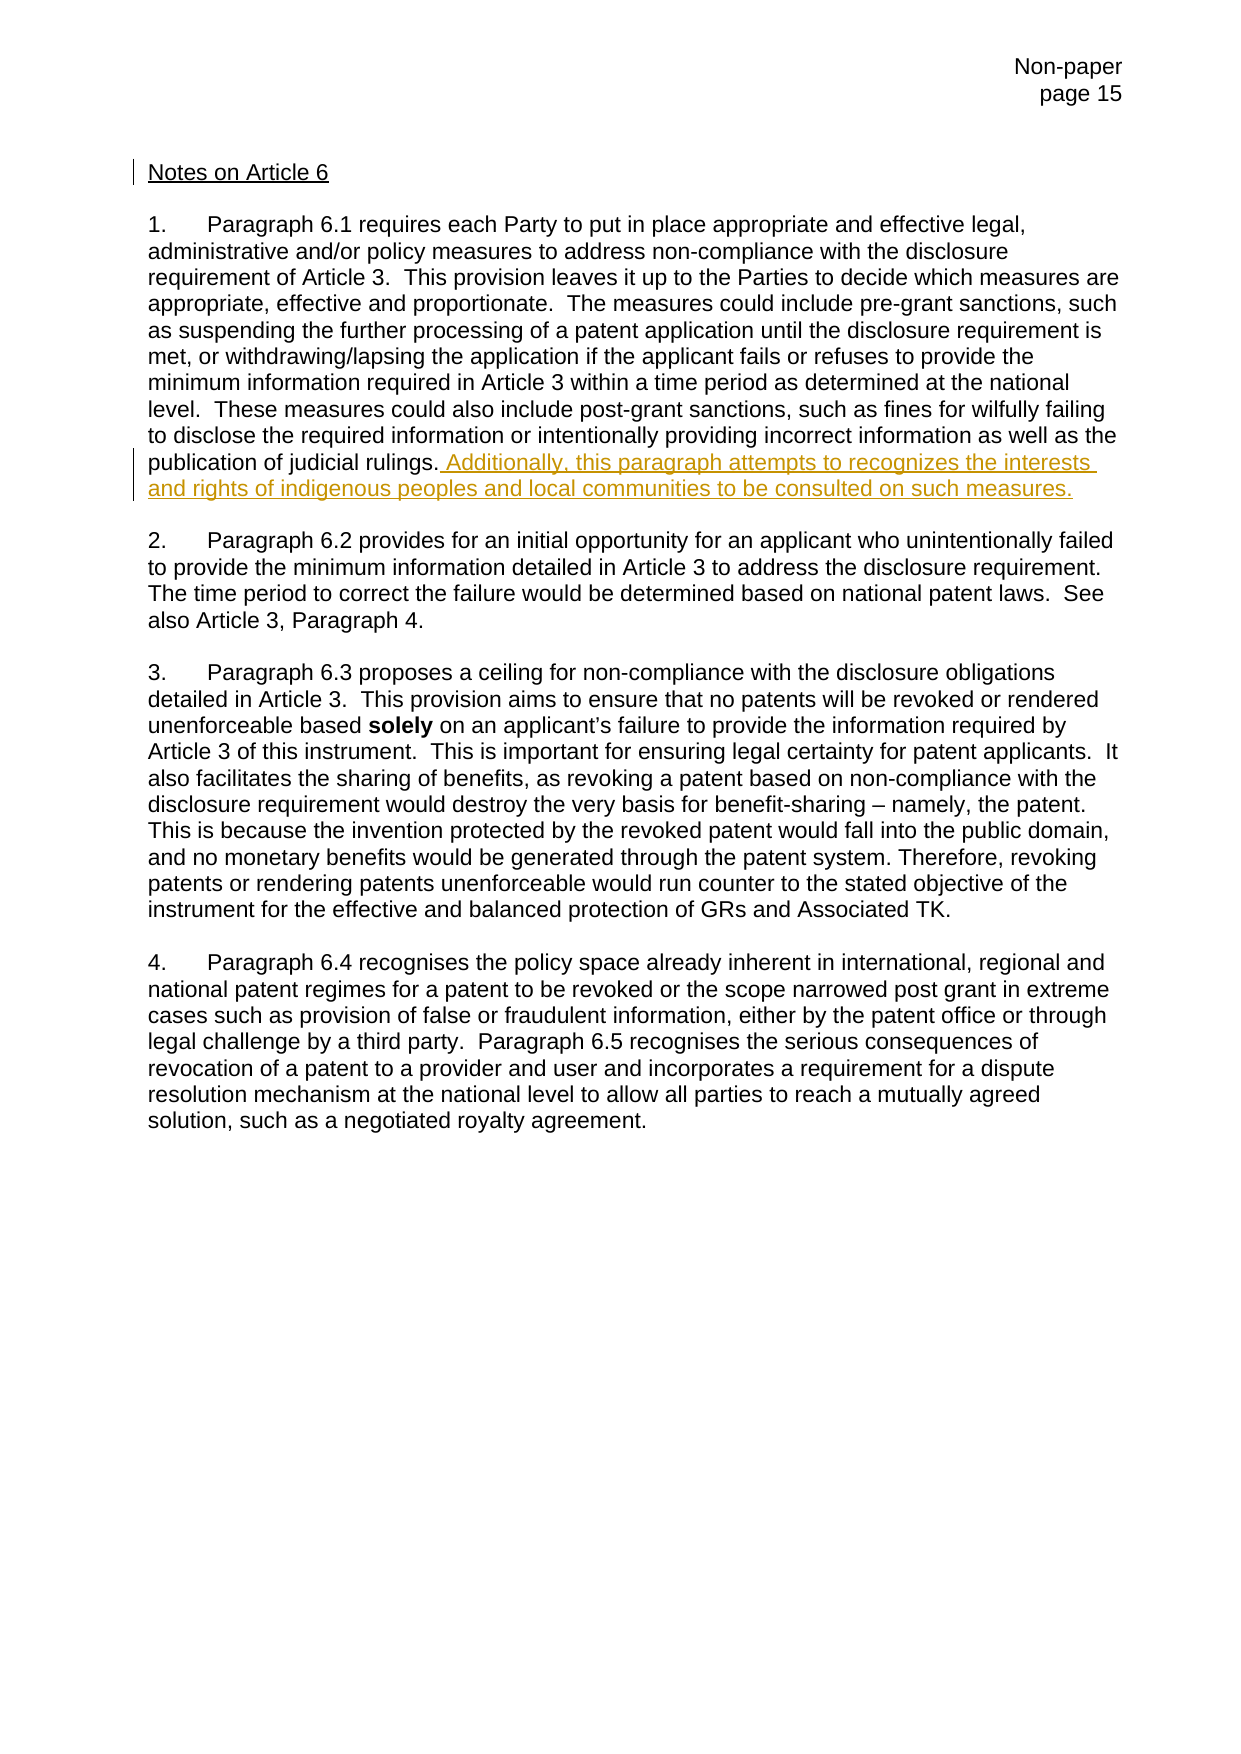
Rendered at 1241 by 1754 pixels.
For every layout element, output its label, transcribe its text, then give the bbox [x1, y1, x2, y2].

text 4. Paragraph 6.4 recognises the policy space already inherent in international, regional and national patent regimes for a patent to be revoked or the scope narrowed post grant in extreme cases such as provision of false or fraudulent information, either by the patent office or through legal challenge by a third party. Paragraph 6.5 recognises the serious consequences of revocation of a patent to a provider and user and incorporates a requirement for a dispute resolution mechanism at the national level to allow all parties to reach a mutually agreed solution, such as a negotiated royalty agreement. [148, 949, 1122, 1134]
text Notes on Article 6 [148, 158, 1122, 185]
text 1. Paragraph 6.1 requires each Party to put in place appropriate and effective legal, administrative and/or policy measures to address non-compliance with the disclosure requirement of Article 3. This provision leaves it up to the Parties to decide which measures are appropriate, effective and proportionate. The measures could include pre-grant sanctions, such as suspending the further processing of a patent application until the disclosure requirement is met, or withdrawing/lapsing the application if the applicant fails or refuses to provide the minimum information required in Article 3 within a time period as determined at the national level. These measures could also include post-grant sanctions, such as fines for wilfully failing to disclose the required information or intentionally providing incorrect information as well as the publication of judicial rulings. [148, 211, 1122, 501]
text 3. Paragraph 6.3 proposes a ceiling for non-compliance with the disclosure obligations detailed in Article 3. This provision aims to ensure that no patents will be revoked or rendered unenforceable based solely on an applicant’s failure to provide the information required by Article 3 of this instrument. This is important for ensuring legal certainty for patent applicants. It also facilitates the sharing of benefits, as revoking a patent based on non-compliance with the disclosure requirement would destroy the very basis for benefit-sharing – namely, the patent. This is because the invention protected by the revoked patent would fall into the public domain, and no monetary benefits would be generated through the patent system. Therefore, revoking patents or rendering patents unenforceable would run counter to the stated objective of the instrument for the effective and balanced protection of GRs and Associated TK. [148, 659, 1122, 923]
text 2. Paragraph 6.2 provides for an initial opportunity for an applicant who unintentionally failed to provide the minimum information detailed in Article 3 to address the disclosure requirement. The time period to correct the failure would be determined based on national patent laws. See also Article 3, Paragraph 4. [148, 527, 1122, 633]
